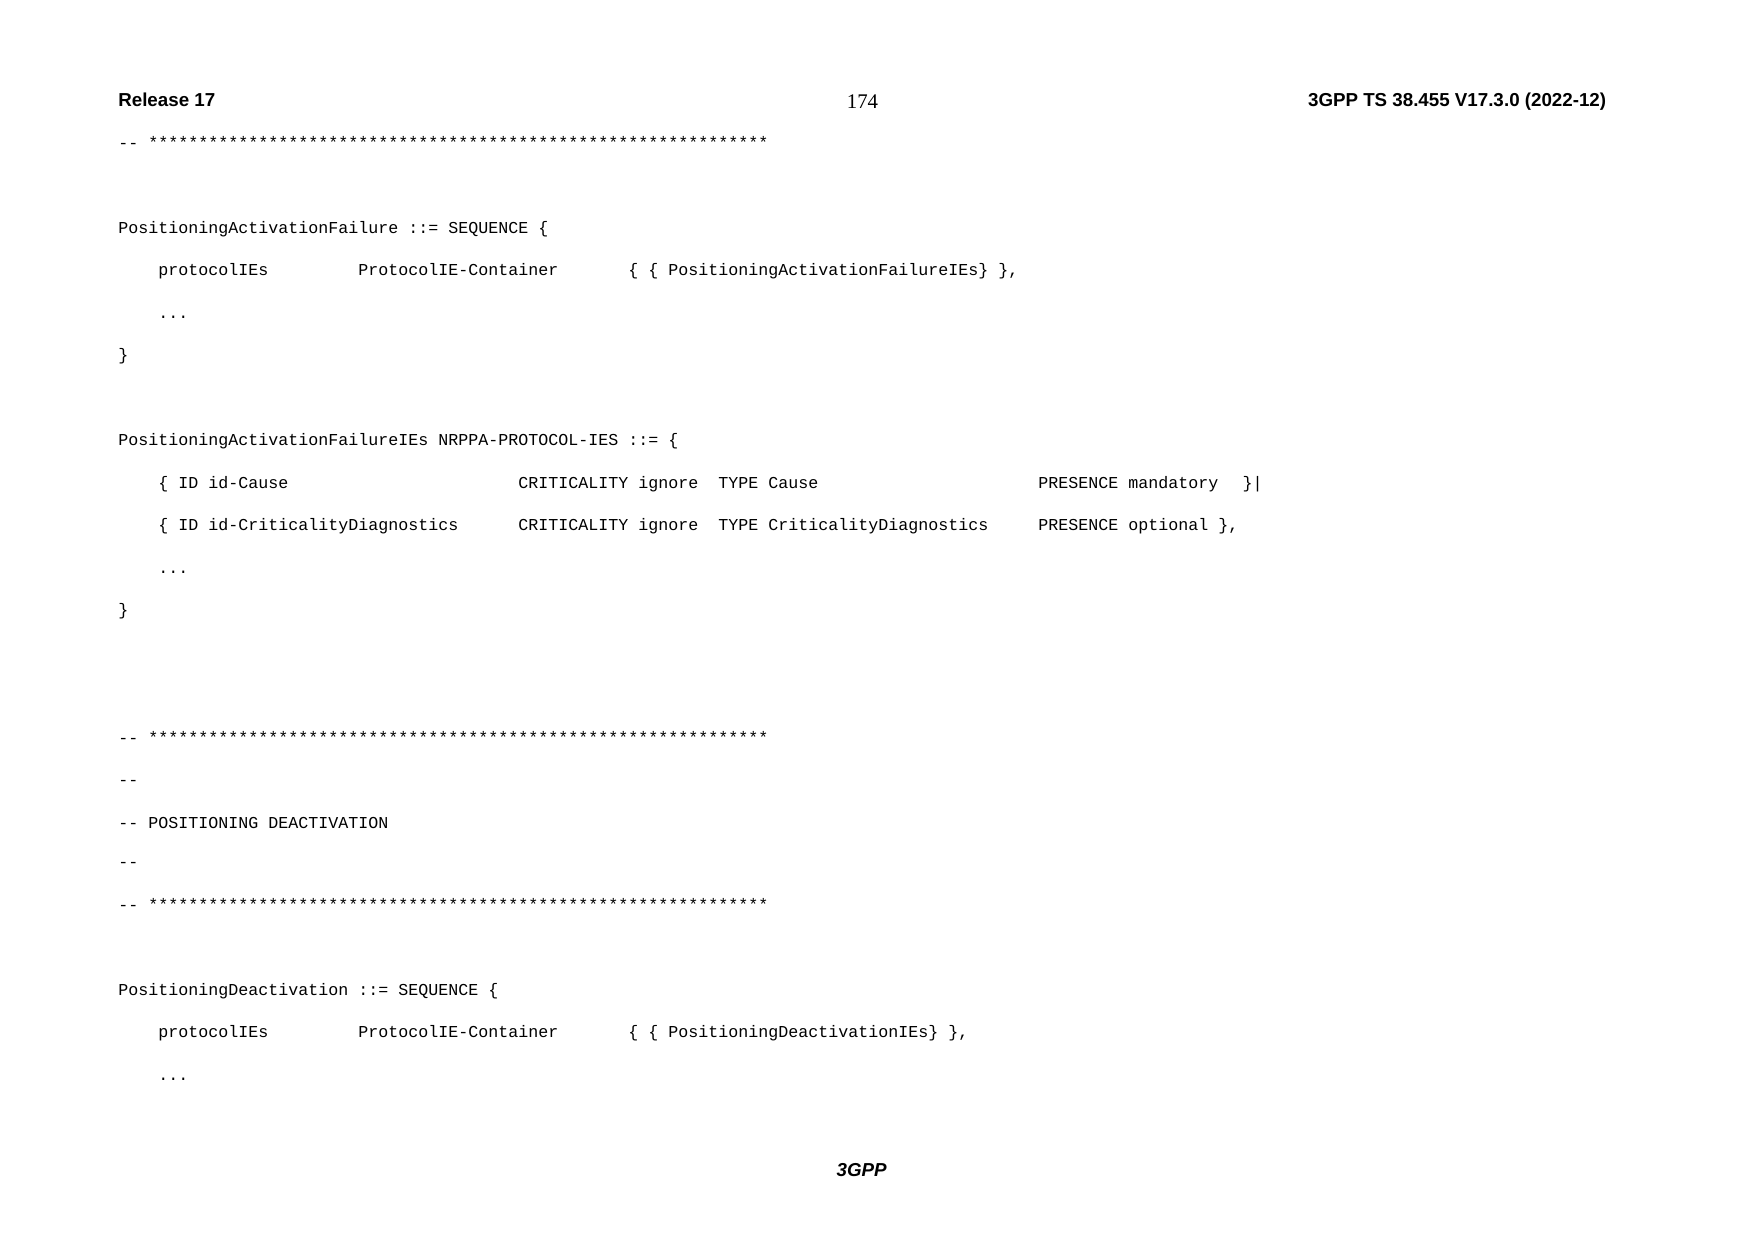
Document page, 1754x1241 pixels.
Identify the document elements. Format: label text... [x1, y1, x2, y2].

text -- ************************************************************** [118, 729, 1606, 748]
text ... [118, 559, 1606, 578]
text ... [118, 304, 1606, 323]
text ... [118, 1066, 1606, 1085]
text PositioningActivationFailure ::= SEQUENCE { [118, 219, 1606, 238]
text { ID id-CriticalityDiagnostics CRITICALITY ignore TYPE CriticalityDiagnostics PRESENCE optional }, [118, 517, 1606, 536]
text -- ************************************************************** [118, 896, 1606, 915]
text -- [118, 772, 1606, 791]
text -- POSITIONING DEACTIVATION [118, 814, 1606, 833]
text -- [118, 854, 1606, 873]
text } [118, 602, 1606, 621]
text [118, 134, 1606, 153]
text protocolIEs ProtocolIE-Container { { PositioningDeactivationIEs} }, [118, 1024, 1606, 1043]
text PositioningActivationFailureIEs NRPPA-PROTOCOL-IES ::= { [118, 432, 1606, 451]
text } [118, 347, 1606, 366]
text PositioningDeactivation ::= SEQUENCE { [118, 981, 1606, 1000]
text protocolIEs ProtocolIE-Container { { PositioningActivationFailureIEs} }, [118, 262, 1606, 281]
text { ID id-Cause CRITICALITY ignore TYPE Cause PRESENCE mandatory }| [118, 474, 1606, 493]
